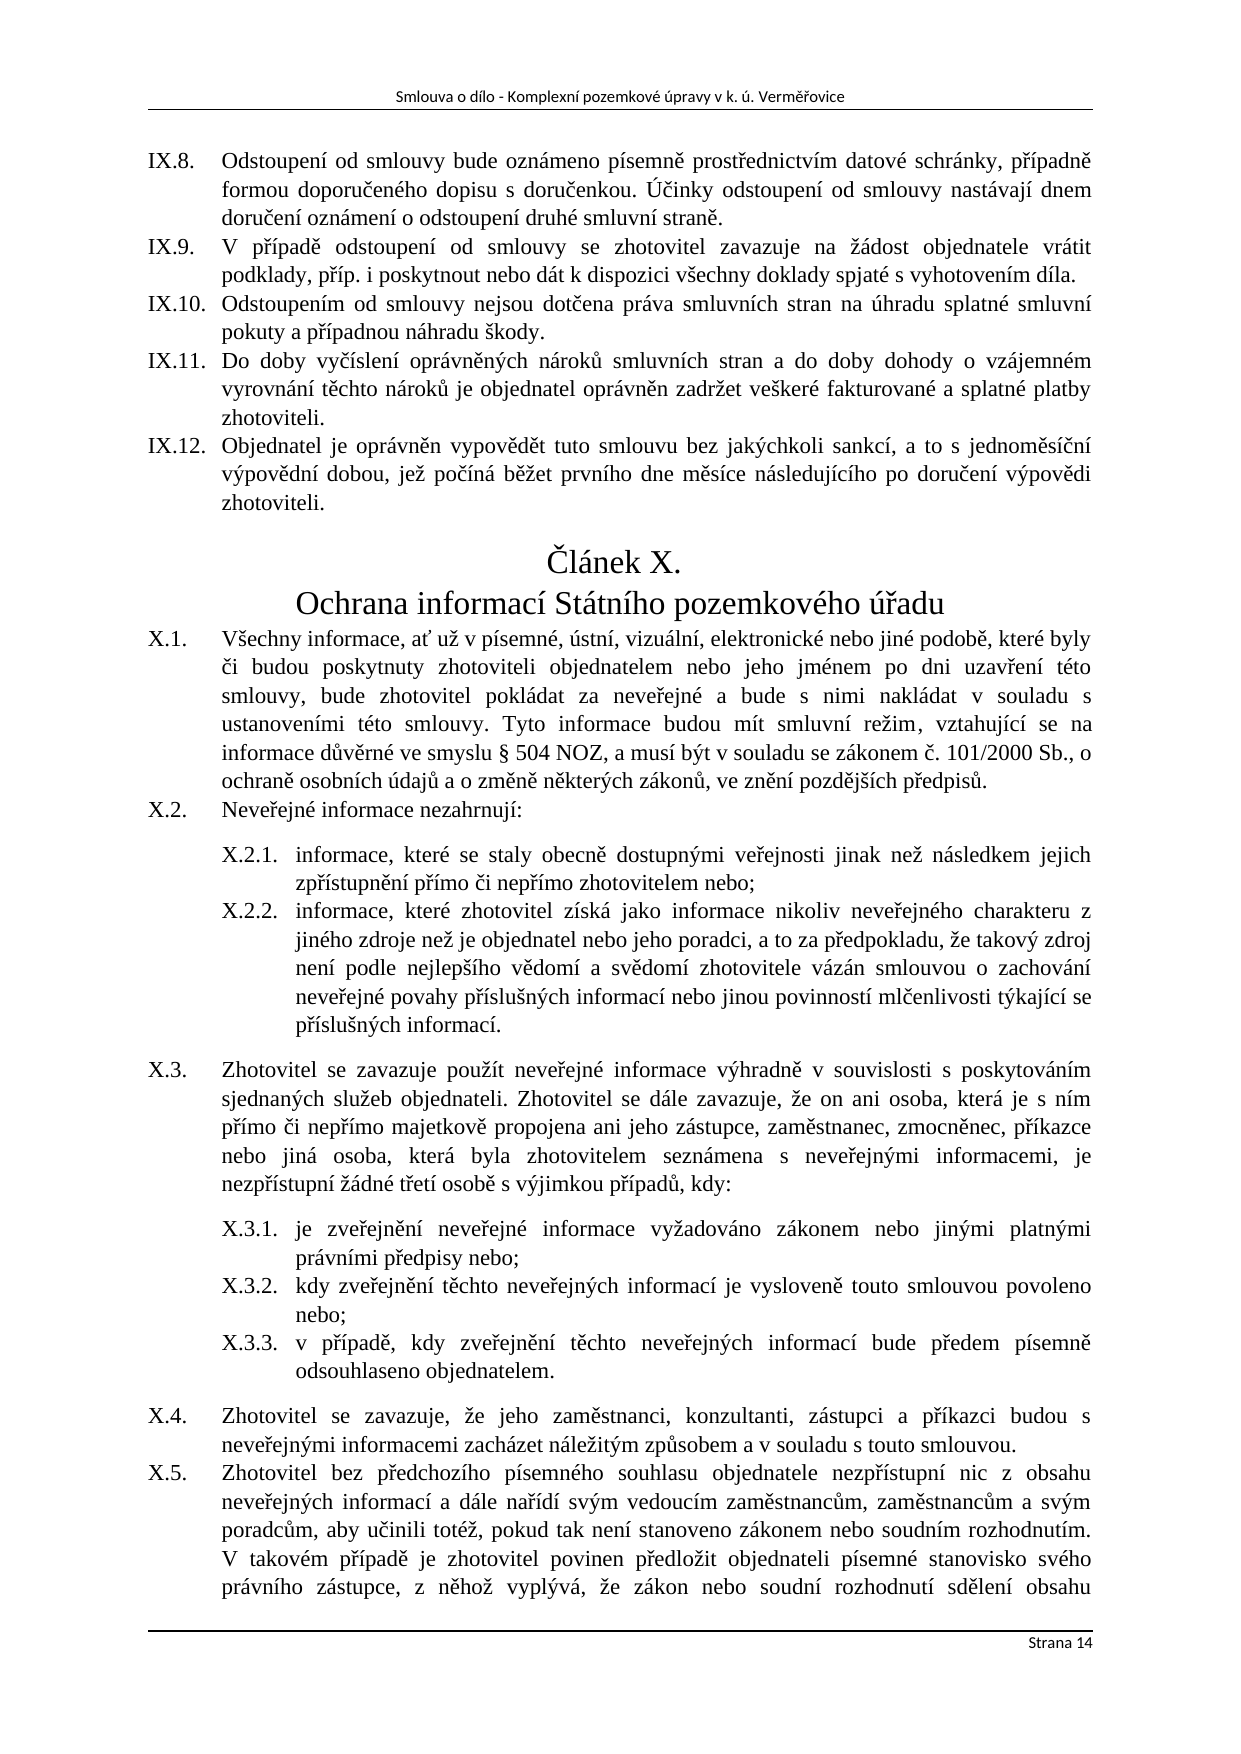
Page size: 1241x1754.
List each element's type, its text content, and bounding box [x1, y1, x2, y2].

list V případě odstoupení od smlouvy se zhotovitel zavazuje na žádost objednatele vrátit podklady, příp. i poskytnout nebo dát k dispozici všechny doklady spjaté s vyhotovením díla. [148, 233, 1093, 288]
list Zhotovitel se zavazuje, že jeho zaměstnanci, konzultanti, zástupci a příkazci budou s neveřejnými informacemi zacházet náležitým způsobem a v souladu s touto smlouvou. [148, 1403, 1093, 1457]
text informace, které zhotovitel získá jako informace nikoliv neveřejného charakteru z jiného zdroje než je objednatel nebo jeho poradci, a to za předpokladu, že takový zdroj není podle nejlepšího vědomí a svědomí zhotovitele vázán smlouvou o zachování neveřejné povahy příslušných informací nebo jinou povinností mlčenlivosti týkající se příslušných informací. [221, 898, 1093, 1038]
list Odstoupení od smlouvy bude oznámeno písemně prostřednictvím datové schránky, případně formou doporučeného dopisu s doručenkou. Účinky odstoupení od smlouvy nastávají dnem doručení oznámení o odstoupení druhé smluvní straně. [148, 148, 1093, 231]
text informace, které se staly obecně dostupnými veřejnosti jinak než následkem jejich zpřístupnění přímo či nepřímo zhotovitelem nebo; [221, 841, 1093, 896]
list Zhotovitel se zavazuje použít neveřejné informace výhradně v souvislosti s poskytováním sjednaných služeb objednateli. Zhotovitel se dále zavazuje, že on ani osoba, která je s ním přímo či nepřímo majetkově propojena ani jeho zástupce, zaměstnanec, zmocněnec, příkazce nebo jiná osoba, která byla zhotovitelem seznámena s neveřejnými informacemi, je nezpřístupní žádné třetí osobě s výjimkou případů, kdy: [148, 1056, 1093, 1197]
list Neveřejné informace nezahrnují: [148, 796, 1093, 822]
list Všechny informace, ať už v písemné, ústní, vizuální, elektronické nebo jiné podobě, které byly či budou poskytnuty zhotoviteli objednatelem nebo jeho jménem po dni uzavření této smlouvy, bude zhotovitel pokládat za neveřejné a bude s nimi nakládat v souladu s ustanoveními této smlouvy. Tyto informace budou mít smluvní režim, vztahující se na informace důvěrné ve smyslu § 504 NOZ, a musí být v souladu se zákonem č. 101/2000 Sb., o ochraně osobních údajů a o změně některých zákonů, ve znění pozdějších předpisů. [148, 625, 1093, 793]
list Do doby vyčíslení oprávněných nároků smluvních stran a do doby dohody o vzájemném vyrovnání těchto nároků je objednatel oprávněn zadržet veškeré fakturované a splatné platby zhotoviteli. [148, 347, 1093, 430]
text kdy zveřejnění těchto neveřejných informací je vysloveně touto smlouvou povoleno nebo; [221, 1272, 1093, 1327]
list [148, 1459, 1093, 1599]
list Odstoupením od smlouvy nejsou dotčena práva smluvních stran na úhradu splatné smluvní pokuty a případnou náhradu škody. [148, 290, 1093, 344]
subtitle Ochrana informací Státního pozemkového úřadu [148, 542, 1093, 622]
text je zveřejnění neveřejné informace vyžadováno zákonem nebo jinými platnými právními předpisy nebo; [221, 1215, 1093, 1270]
text v případě, kdy zveřejnění těchto neveřejných informací bude předem písemně odsouhlaseno objednatelem. [221, 1329, 1093, 1384]
list Objednatel je oprávněn vypovědět tuto smlouvu bez jakýchkoli sankcí, a to s jednoměsíční výpovědní dobou, jež počíná běžet prvního dne měsíce následujícího po doručení výpovědi zhotoviteli. [148, 432, 1093, 515]
